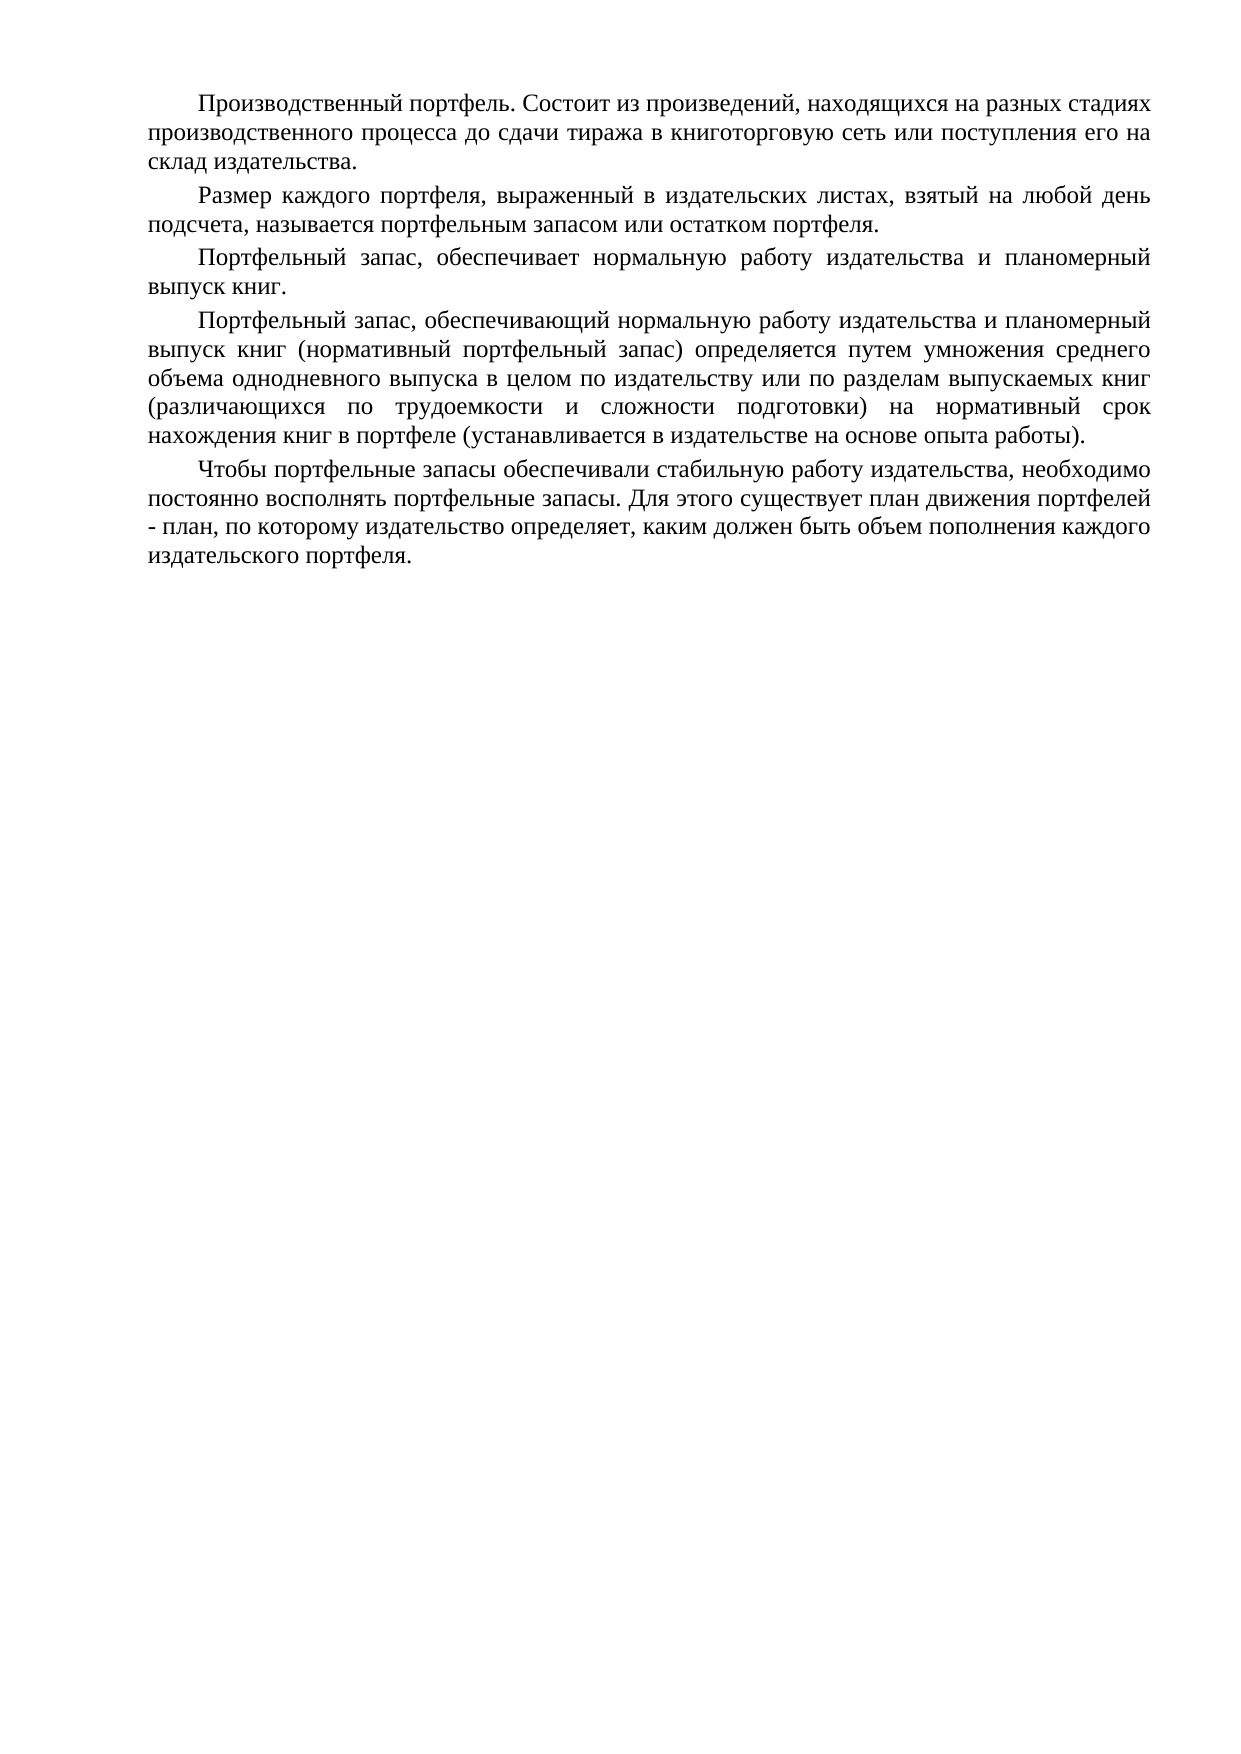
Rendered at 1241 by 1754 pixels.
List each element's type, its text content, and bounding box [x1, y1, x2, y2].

text Размер каждого портфеля, выраженный в издательских листах, взятый на любой день подсчета, называется портфельным запасом или остатком портфеля. [148, 180, 1152, 237]
text Портфельный запас, обеспечивающий нормальную работу издательства и планомерный выпуск книг (нормативный портфельный запас) определяется путем умножения среднего объема однодневного выпуска в целом по издательству или по разделам выпускаемых книг (различающихся по трудоемкости и сложности подготовки) на нормативный срок нахождения книг в портфеле (устанавливается в издательстве на основе опыта работы). [148, 305, 1152, 449]
text Чтобы портфельные запасы обеспечивали стабильную работу издательства, необходимо постоянно восполнять портфельные запасы. Для этого существует план движения портфелей - план, по которому издательство определяет, каким должен быть объем пополнения каждого издательского портфеля. [148, 454, 1152, 569]
text Портфельный запас, обеспечивает нормальную работу издательства и планомерный выпуск книг. [148, 242, 1152, 300]
text Производственный портфель. Состоит из произведений, находящихся на разных стадиях производственного процесса до сдачи тиража в книготорговую сеть или поступления его на склад издательства. [148, 88, 1152, 175]
